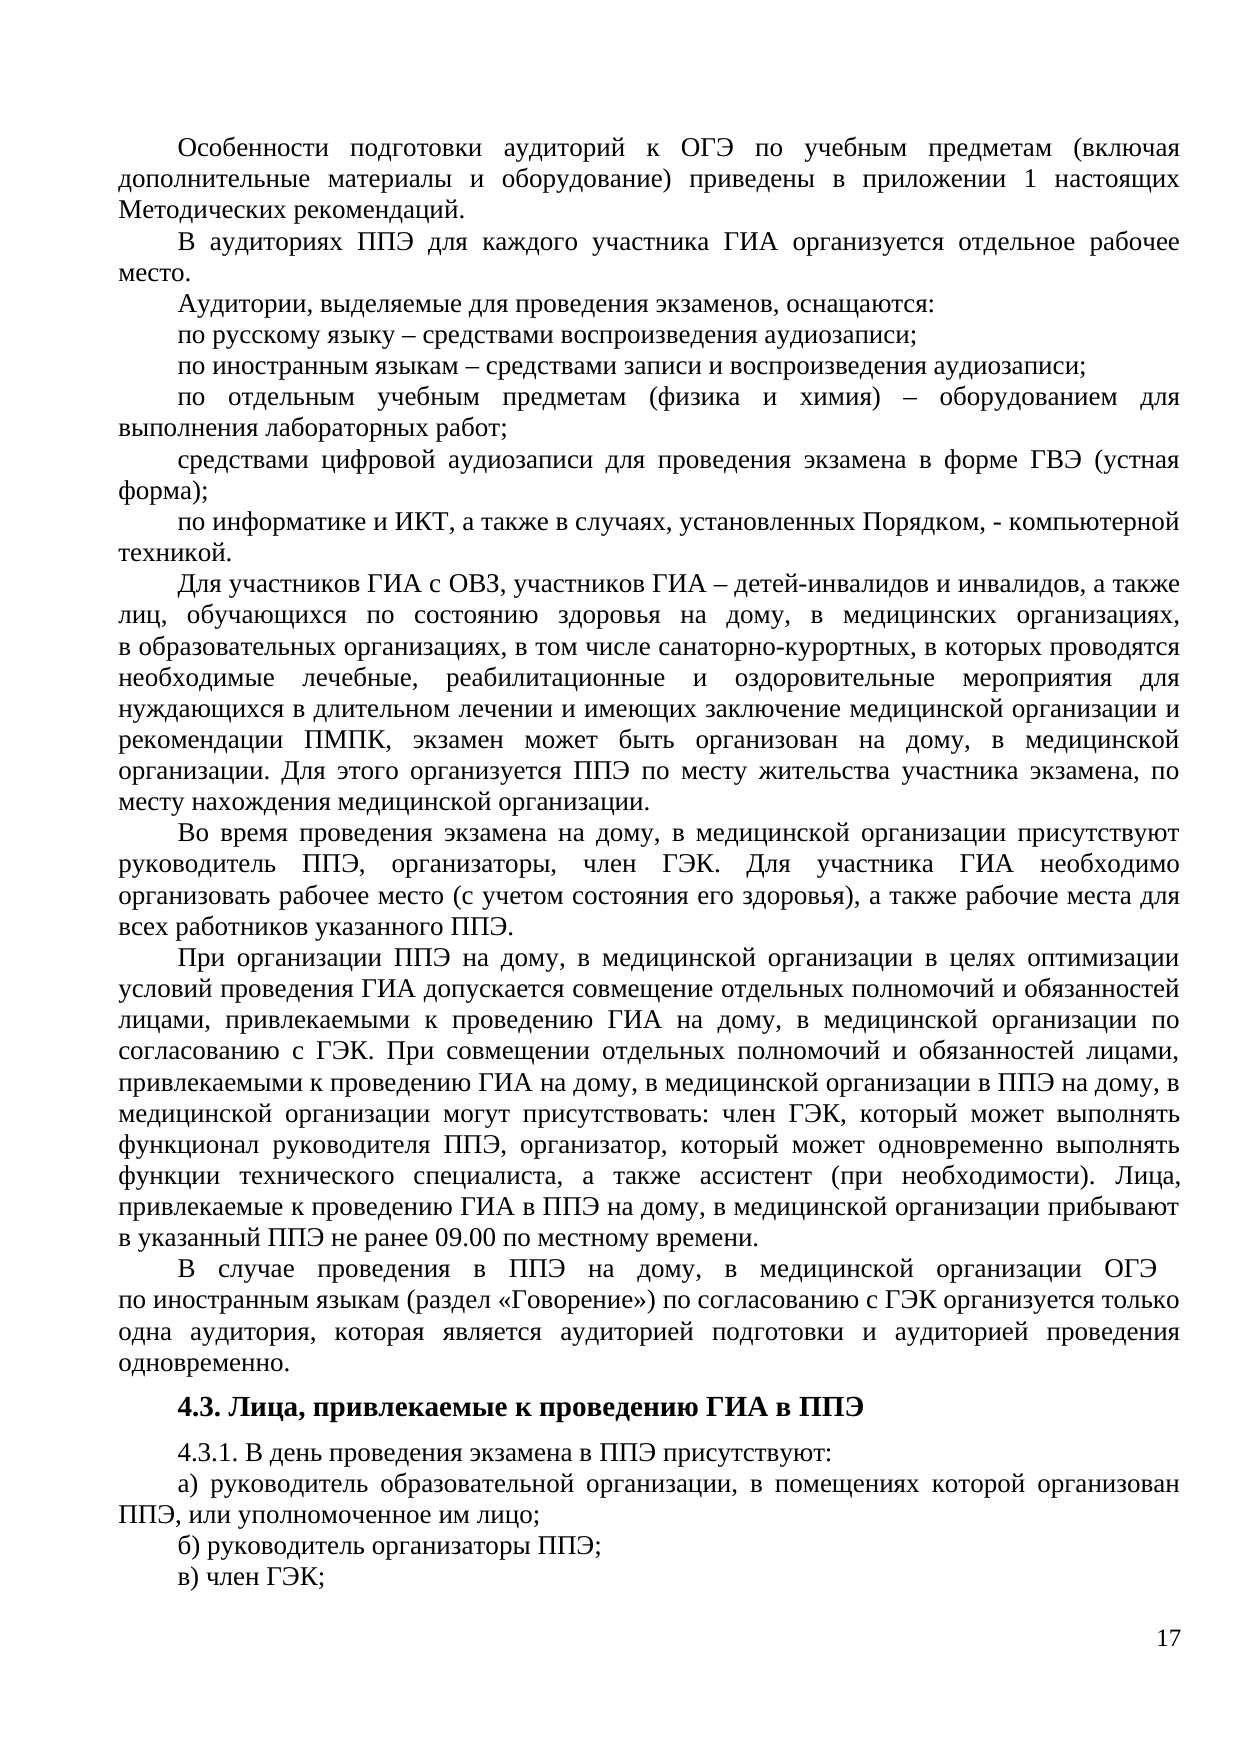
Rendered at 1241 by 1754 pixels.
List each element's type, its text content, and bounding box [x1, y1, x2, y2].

text по информатике и ИКТ, а также в случаях, установленных Порядком, - компьютерной техникой. [118, 505, 1181, 567]
text Для участников ГИА с ОВЗ, участников ГИА – детей-инвалидов и инвалидов, а также лиц, обучающихся по состоянию здоровья на дому, в медицинских организациях, в образовательных организациях, в том числе санаторно-курортных, в которых проводятся необходимые лечебные, реабилитационные и оздоровительные мероприятия для нуждающихся в длительном лечении и имеющих заключение медицинской организации и рекомендации ПМПК, экзамен может быть организован на дому, в медицинской организации. Для этого организуется ППЭ по месту жительства участника экзамена, по месту нахождения медицинской организации. [118, 567, 1181, 816]
text 4.3.1. В день проведения экзамена в ППЭ присутствуют: [118, 1436, 1181, 1467]
subtitle 4.3. Лица, привлекаемые к проведению ГИА в ППЭ [118, 1389, 1181, 1423]
text Во время проведения экзамена на дому, в медицинской организации присутствуют руководитель ППЭ, организаторы, член ГЭК. Для участника ГИА необходимо организовать рабочее место (с учетом состояния его здоровья), а также рабочие места для всех работников указанного ППЭ. [118, 816, 1181, 941]
text по русскому языку – средствами воспроизведения аудиозаписи; [118, 318, 1181, 349]
text Особенности подготовки аудиторий к ОГЭ по учебным предметам (включая дополнительные материалы и оборудование) приведены в приложении 1 настоящих Методических рекомендаций. [118, 131, 1181, 225]
text а) руководитель образовательной организации, в помещениях которой организован ППЭ, или уполномоченное им лицо; [118, 1467, 1181, 1529]
text В аудиториях ППЭ для каждого участника ГИА организуется отдельное рабочее место. [118, 225, 1181, 287]
text Аудитории, выделяемые для проведения экзаменов, оснащаются: [118, 287, 1181, 318]
text б) руководитель организаторы ППЭ; [118, 1529, 1181, 1560]
text В случае проведения в ППЭ на дому, в медицинской организации ОГЭ по иностранным языкам (раздел «Говорение») по согласованию с ГЭК организуется только одна аудитория, которая является аудиторией подготовки и аудиторией проведения одновременно. [118, 1252, 1181, 1377]
text по иностранным языкам – средствами записи и воспроизведения аудиозаписи; [118, 349, 1181, 380]
text в) член ГЭК; [118, 1560, 1181, 1591]
text При организации ППЭ на дому, в медицинской организации в целях оптимизации условий проведения ГИА допускается совмещение отдельных полномочий и обязанностей лицами, привлекаемыми к проведению ГИА на дому, в медицинской организации по согласованию с ГЭК. При совмещении отдельных полномочий и обязанностей лицами, привлекаемыми к проведению ГИА на дому, в медицинской организации в ППЭ на дому, в медицинской организации могут присутствовать: член ГЭК, который может выполнять функционал руководителя ППЭ, организатор, который может одновременно выполнять функции технического специалиста, а также ассистент (при необходимости). Лица, привлекаемые к проведению ГИА в ППЭ на дому, в медицинской организации прибывают в указанный ППЭ не ранее 09.00 по местному времени. [118, 941, 1181, 1252]
text средствами цифровой аудиозаписи для проведения экзамена в форме ГВЭ (устная форма); [118, 443, 1181, 505]
text по отдельным учебным предметам (физика и химия) – оборудованием для выполнения лабораторных работ; [118, 380, 1181, 443]
